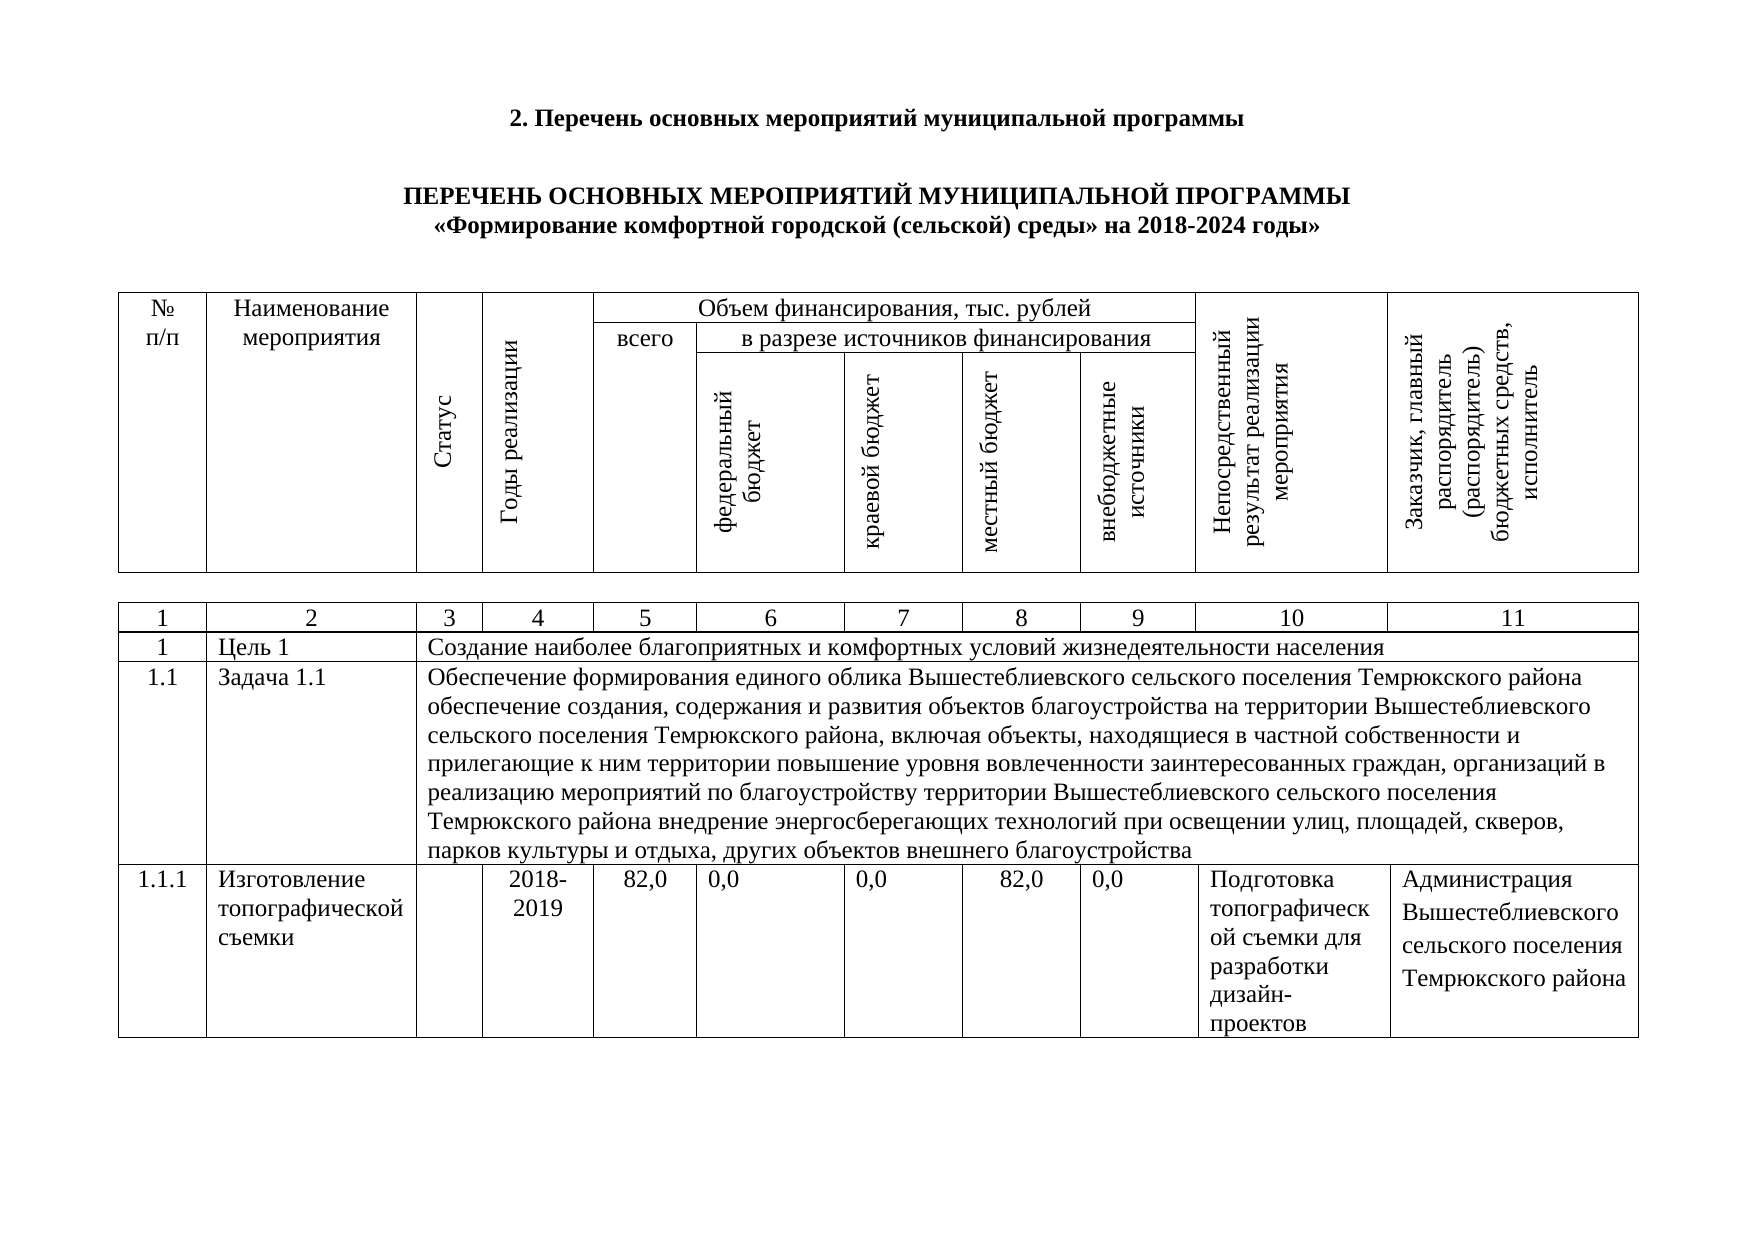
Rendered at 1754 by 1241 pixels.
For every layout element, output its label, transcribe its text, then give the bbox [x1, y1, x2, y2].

table_cell 82,0 [594, 865, 696, 1037]
table_header 9 [1081, 603, 1195, 631]
table_cell всего [594, 323, 696, 572]
table_header 11 [1388, 603, 1638, 631]
table_header 1 [119, 603, 206, 631]
table_header 4 [483, 603, 593, 631]
table_cell 1 [119, 633, 206, 661]
table_cell местный бюджет [963, 353, 1080, 572]
table_cell Задача 1.1 [207, 662, 416, 863]
table_cell Обеспечение формирования единого облика Вышестеблиевского сельского поселения Темрюкского района обеспечение создания, содержания и развития объектов благоустройства на территории Вышестеблиевского сельского поселения Темрюкского района, включая объекты, находящиеся в частной собственности и прилегающие к ним территории повышение уровня вовлеченности заинтересованных граждан, организаций в реализацию мероприятий по благоустройству территории Вышестеблиевского сельского поселения Темрюкского района внедрение энергосберегающих технологий при освещении улиц, площадей, скверов, парков культуры и отдыха, других объектов внешнего благоустройства [417, 662, 1638, 863]
table_header № п/п [119, 293, 206, 572]
table_cell 1.1 [119, 662, 206, 863]
table_header 8 [963, 603, 1080, 631]
table_cell краевой бюджет [845, 353, 962, 572]
table_header 5 [594, 603, 696, 631]
table_cell Цель 1 [207, 633, 416, 661]
table_header Объем финансирования, тыс. рублей [594, 293, 1195, 322]
table_header Годы реализации [483, 293, 593, 572]
text «Формирование комфортной городской (сельской) среды» на 2018-2024 годы» [118, 210, 1636, 238]
table_cell Изготовление топографической съемки [207, 865, 416, 1037]
table_cell внебюджетные источники [1081, 353, 1195, 572]
table_header Наименование мероприятия [207, 293, 416, 572]
table_header Статус [417, 293, 482, 572]
table_header 7 [845, 603, 962, 631]
table_cell в разрезе источников финансирования [697, 323, 1195, 352]
table_cell федеральный бюджет [697, 353, 844, 572]
table_cell Создание наиболее благоприятных и комфортных условий жизнедеятельности населения [417, 633, 1638, 661]
table_header 6 [697, 603, 844, 631]
text ПЕРЕЧЕНЬ ОСНОВНЫХ МЕРОПРИЯТИЙ МУНИЦИПАЛЬНОЙ ПРОГРАММЫ [118, 181, 1636, 210]
table_cell 0,0 [845, 865, 962, 1037]
table_header 2 [207, 603, 416, 631]
table_cell 0,0 [1081, 865, 1198, 1037]
table_header Непосредственный результат реализации мероприятия [1196, 293, 1387, 572]
table_cell Подготовка топографической съемки для разработки дизайн-проектов [1199, 865, 1390, 1037]
title 2. Перечень основных мероприятий муниципальной программы [118, 103, 1636, 131]
table_cell 82,0 [963, 865, 1080, 1037]
table_header Заказчик, главный распорядитель (распорядитель) бюджетных средств, исполнитель [1388, 293, 1638, 572]
table_cell [417, 865, 482, 1037]
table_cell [1391, 865, 1638, 1037]
table_cell 2018-2019 [483, 865, 593, 1037]
table_cell 0,0 [697, 865, 844, 1037]
table_cell 1.1.1 [119, 865, 206, 1037]
table_header 10 [1196, 603, 1387, 631]
table_header 3 [417, 603, 482, 631]
